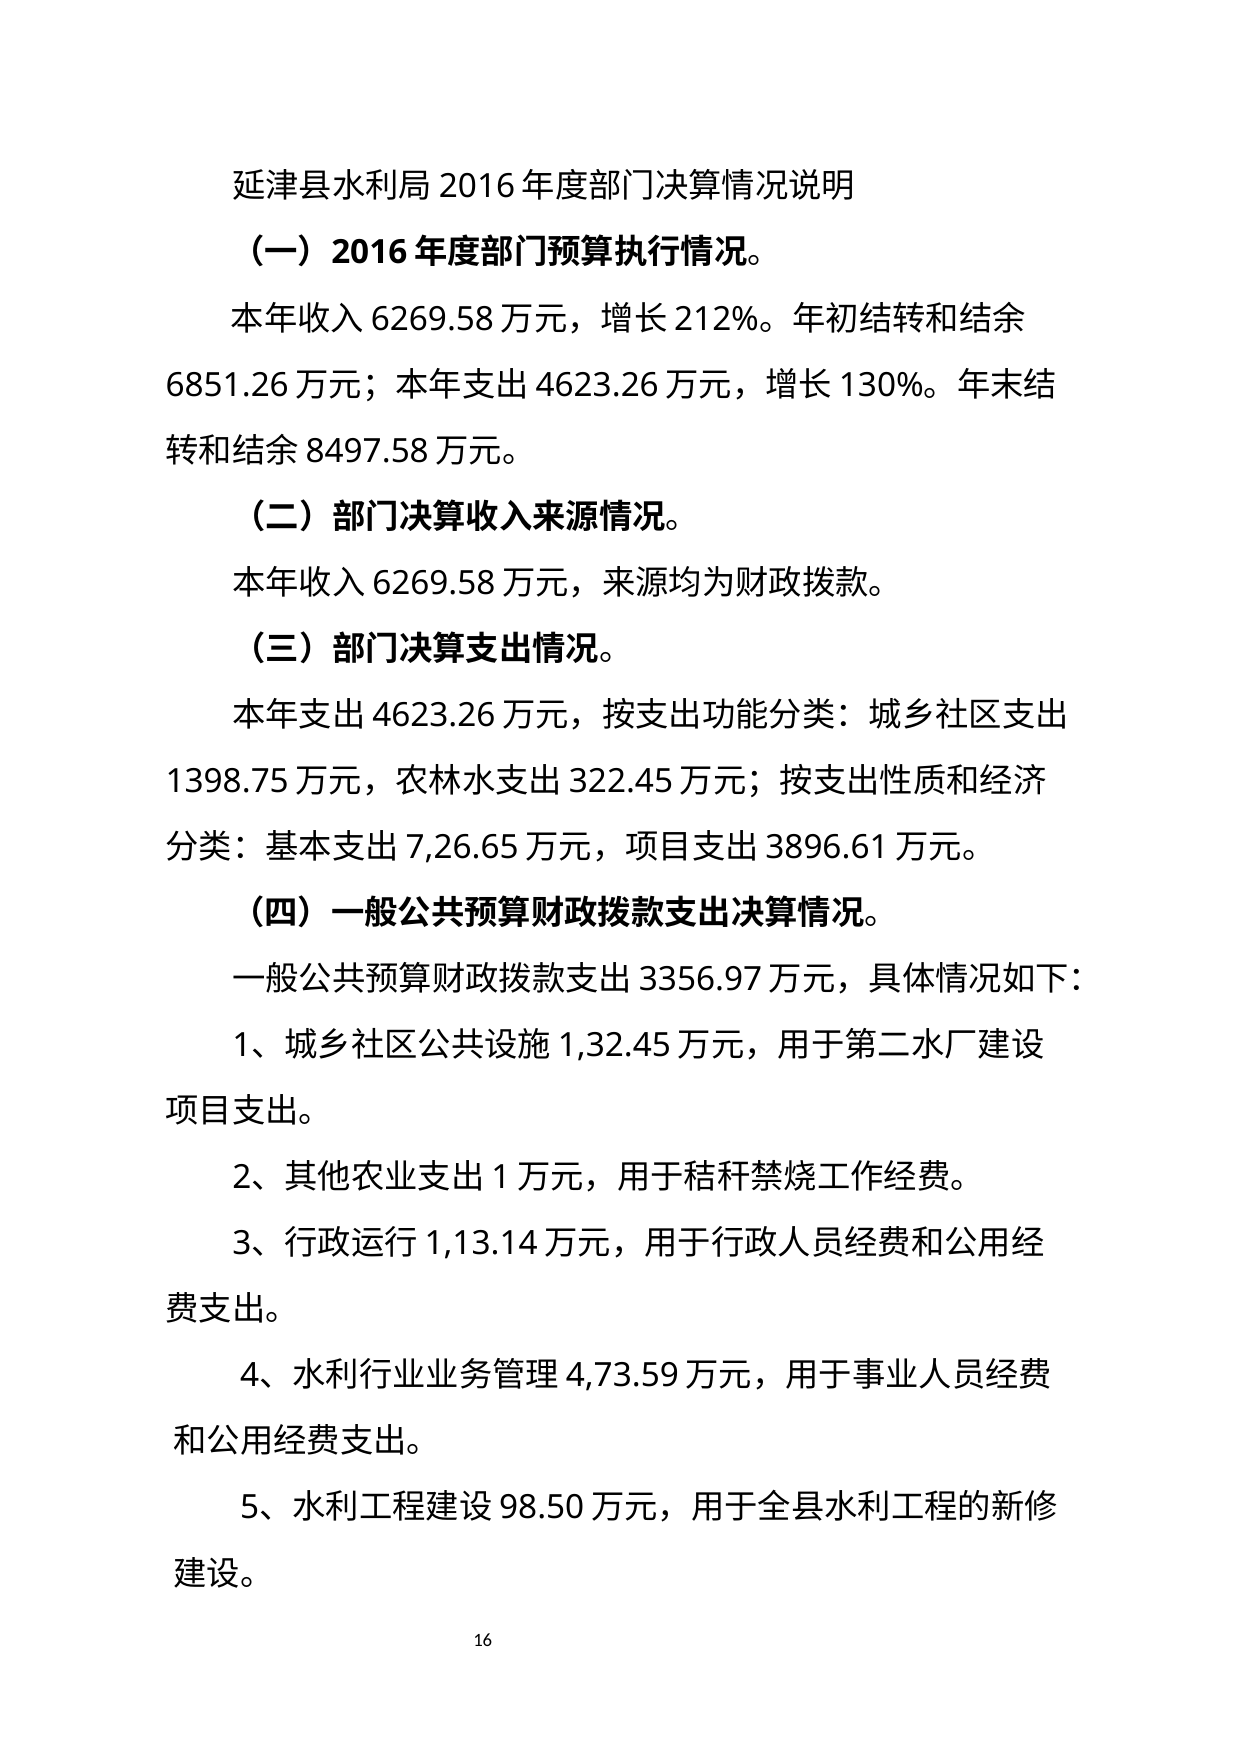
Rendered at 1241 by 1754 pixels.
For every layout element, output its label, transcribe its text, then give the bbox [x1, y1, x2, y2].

text 1、城乡社区公共设施1,32.45万元，用于第二水厂建设项目支出。 [165, 1009, 1073, 1141]
text （二）部门决算收入来源情况。 [165, 481, 1073, 547]
text （一）2016年度部门预算执行情况。 [165, 217, 1073, 283]
text 本年收入6269.58万元，增长212%。年初结转和结余6851.26万元；本年支出4623.26万元，增长130%。年末结转和结余8497.58万元。 [165, 283, 1073, 481]
text （四）一般公共预算财政拨款支出决算情况。 [165, 877, 1073, 943]
text 本年收入6269.58万元，来源均为财政拨款。 [165, 547, 1073, 613]
text 3、行政运行1,13.14万元，用于行政人员经费和公用经费支出。 [165, 1207, 1073, 1339]
text （三）部门决算支出情况。 [165, 613, 1073, 679]
text 4、水利行业业务管理4,73.59万元，用于事业人员经费和公用经费支出。 [173, 1339, 1073, 1471]
text 5、水利工程建设98.50万元，用于全县水利工程的新修建设。 [173, 1471, 1073, 1603]
text 延津县水利局2016年度部门决算情况说明 [165, 151, 1081, 217]
text 一般公共预算财政拨款支出3356.97万元，具体情况如下： [165, 943, 1073, 1009]
text 本年支出4623.26万元，按支出功能分类：城乡社区支出1398.75万元，农林水支出322.45万元；按支出性质和经济分类：基本支出7,26.65万元，项目支出3896.61万元。 [165, 679, 1073, 877]
text 2、其他农业支出1万元，用于秸秆禁烧工作经费。 [165, 1141, 1073, 1207]
